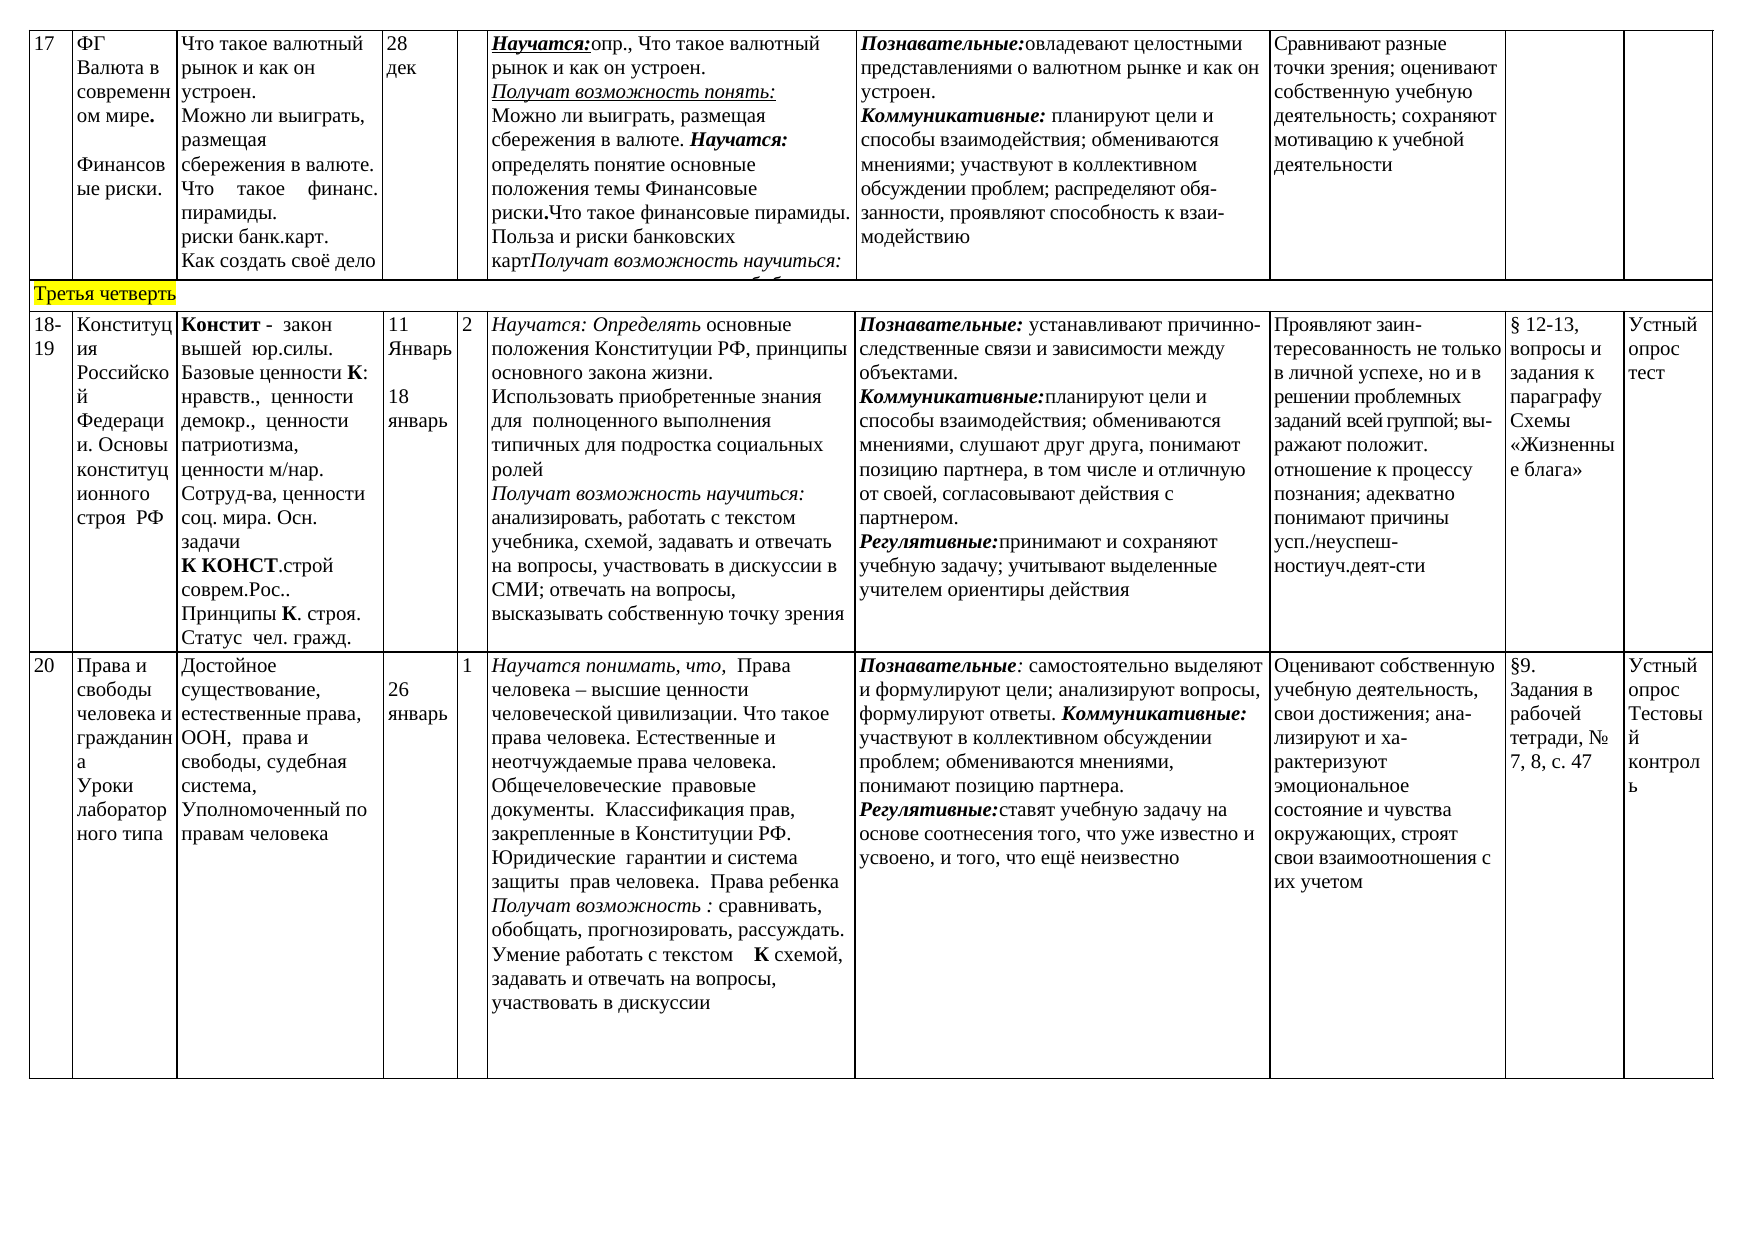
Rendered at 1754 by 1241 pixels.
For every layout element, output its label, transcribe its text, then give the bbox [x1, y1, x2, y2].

table_cell Познавательные: устанавливают причинно-следственные связи и зависимости между объектами. Коммуникативные:планируют цели и способы взаимодействия; обмениваются мнениями, слушают друг друга, понимают позицию партнера, в том числе и отличную от своей, согласовывают действия с партнером. Регулятивные:принимают и сохраняют учебную задачу; учитывают выделенные учителем ориентиры действия [856, 312, 1269, 651]
table_cell Устный опрос тест [1625, 312, 1712, 651]
table_cell 20 [30, 653, 72, 1078]
table_cell Констит - закон вышей юр.силы. Базовые ценности К: нравств., ценности демокр., ценности патриотизма, ценности м/нар. Сотруд-ва, ценности соц. мира. Осн. задачи К КОНСТ.строй соврем.Рос.. Принципы К. строя. Статус чел. гражд. [178, 312, 383, 651]
table_cell 2 [458, 312, 487, 651]
table_cell Познавательные:овладевают целостными представлениями о валютном рынке и как он устроен. Коммуникативные: планируют цели и способы взаимодействия; обмениваются мнениями; участвуют в коллективном обсуждении проблем; распределяют обязанности, проявляют способность к взаимодействию [857, 31, 1269, 279]
table_cell Третья четверть [30, 281, 1712, 311]
table_cell §9. Задания в рабочей тетради, № 7, 8, с. 47 [1506, 653, 1623, 1078]
table_cell Научатся понимать, что, Права человека – высшие ценности человеческой цивилизации. Что такое права человека. Естественные и неотчуждаемые права человека. Общечеловеческие правовые документы. Классификация прав, закрепленные в Конституции РФ. Юридические гарантии и система защиты прав человека. Права ребенка Получат возможность : сравнивать, обобщать, прогнозировать, рассуждать. Умение работать с текстом К схемой, задавать и отвечать на вопросы, участвовать в дискуссии [488, 653, 854, 1078]
table_cell 11 Январь 18 январь [384, 312, 457, 651]
table_cell [1625, 31, 1712, 279]
table_cell ФГ Валюта в современном мире. Финансовые риски. [73, 31, 176, 279]
table_cell 17 [30, 31, 72, 279]
table_cell [1506, 31, 1623, 279]
table_cell Что такое валютный рынок и как он устроен. Можно ли выиграть, размещая сбережения в валюте. Что такое финанс. пирамиды. риски банк.карт. Как создать своё дело [178, 31, 382, 279]
table_cell Проявляют заинтересованность не только в личной успехе, но и в решении проблемных заданий всей группой; выражают положит. отношение к процессу познания; адекватно понимают причины усп./неуспешностиуч.деят-сти [1271, 312, 1505, 651]
table_cell Оценивают собственную учебную деятельность, свои достижения; анализируют и характеризуют эмоциональное состояние и чувства окружающих, строят свои взаимоотношения с их учетом [1271, 653, 1505, 1078]
table_cell [458, 31, 487, 279]
table_cell Устный опрос Тестовый контроль [1625, 653, 1712, 1078]
table_cell 28 дек [383, 31, 457, 279]
table_cell 18-19 [30, 312, 72, 651]
table_cell 26 январь [384, 653, 457, 1078]
table_cell Достойное существование, естественные права, ООН, права и свободы, судебная система, Уполномоченный по правам человека [178, 653, 383, 1078]
table_cell § 12-13, вопросы и задания к параграфу Схемы «Жизненные блага» [1506, 312, 1623, 651]
table_cell Познавательные: самостоятельно выделяют и формулируют цели; анализируют вопросы, формулируют ответы. Коммуникативные: участвуют в коллективном обсуждении проблем; обмениваются мнениями, понимают позицию партнера. Регулятивные:ставят учебную задачу на основе соотнесения того, что уже известно и усвоено, и того, что ещё неизвестно [856, 653, 1269, 1078]
table_cell Конституция Российской Федерации. Основы конституционного строя РФ [73, 312, 176, 651]
table_cell Научатся: Определять основные положения Конституции РФ, принципы основного закона жизни. Использовать приобретенные знания для полноценного выполнения типичных для подростка социальных ролей Получат возможность научиться: анализировать, работать с текстом учебника, схемой, задавать и отвечать на вопросы, участвовать в дискуссии в СМИ; отвечать на вопросы, высказывать собственную точку зрения [488, 312, 854, 651]
table_cell Права и свободы человека и гражданина Уроки лабораторного типа [73, 653, 176, 1078]
table_cell 1 [458, 653, 487, 1078]
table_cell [1271, 31, 1505, 279]
table_cell Научатся:опр., Что такое валютный рынок и как он устроен. Получат возможность понять: Можно ли выиграть, размещая сбережения в валюте. Научатся: определять понятие основные положения темы Финансовые риски.Что такое финансовые пирамиды. Польза и риски банковских картПолучат возможность научиться: сравнивать, анализировать, обобщать, делать выводы, выполнять проблемные задания прогнозировать, рассуждать, участвовать в дискуссии, высказывать и отстаивать свое мнение [488, 31, 856, 279]
